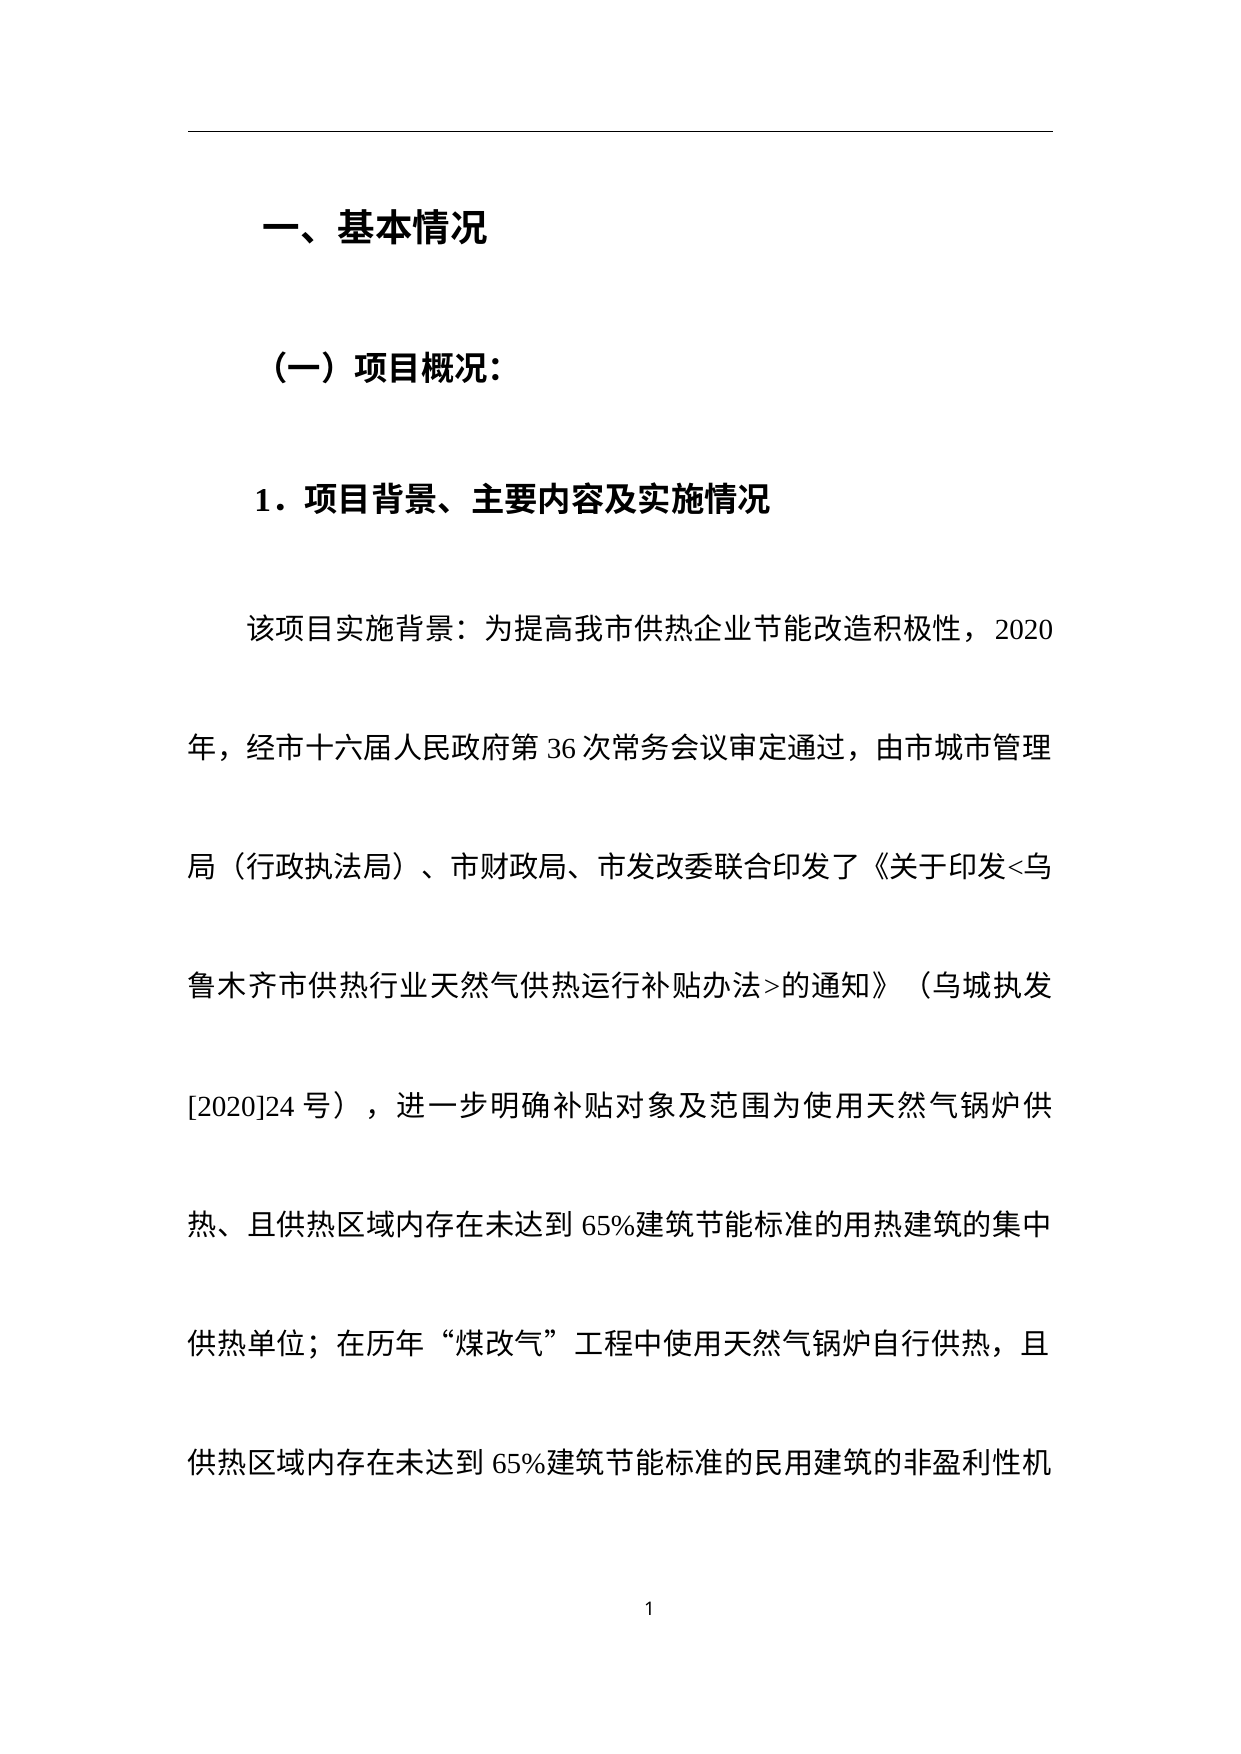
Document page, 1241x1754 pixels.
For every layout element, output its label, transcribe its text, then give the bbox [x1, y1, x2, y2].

subtitle （一）项目概况： [187, 326, 1053, 406]
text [187, 587, 1053, 1500]
subtitle 1．项目背景、主要内容及实施情况 [187, 457, 1053, 536]
subtitle 一、基本情况 [187, 185, 1053, 265]
